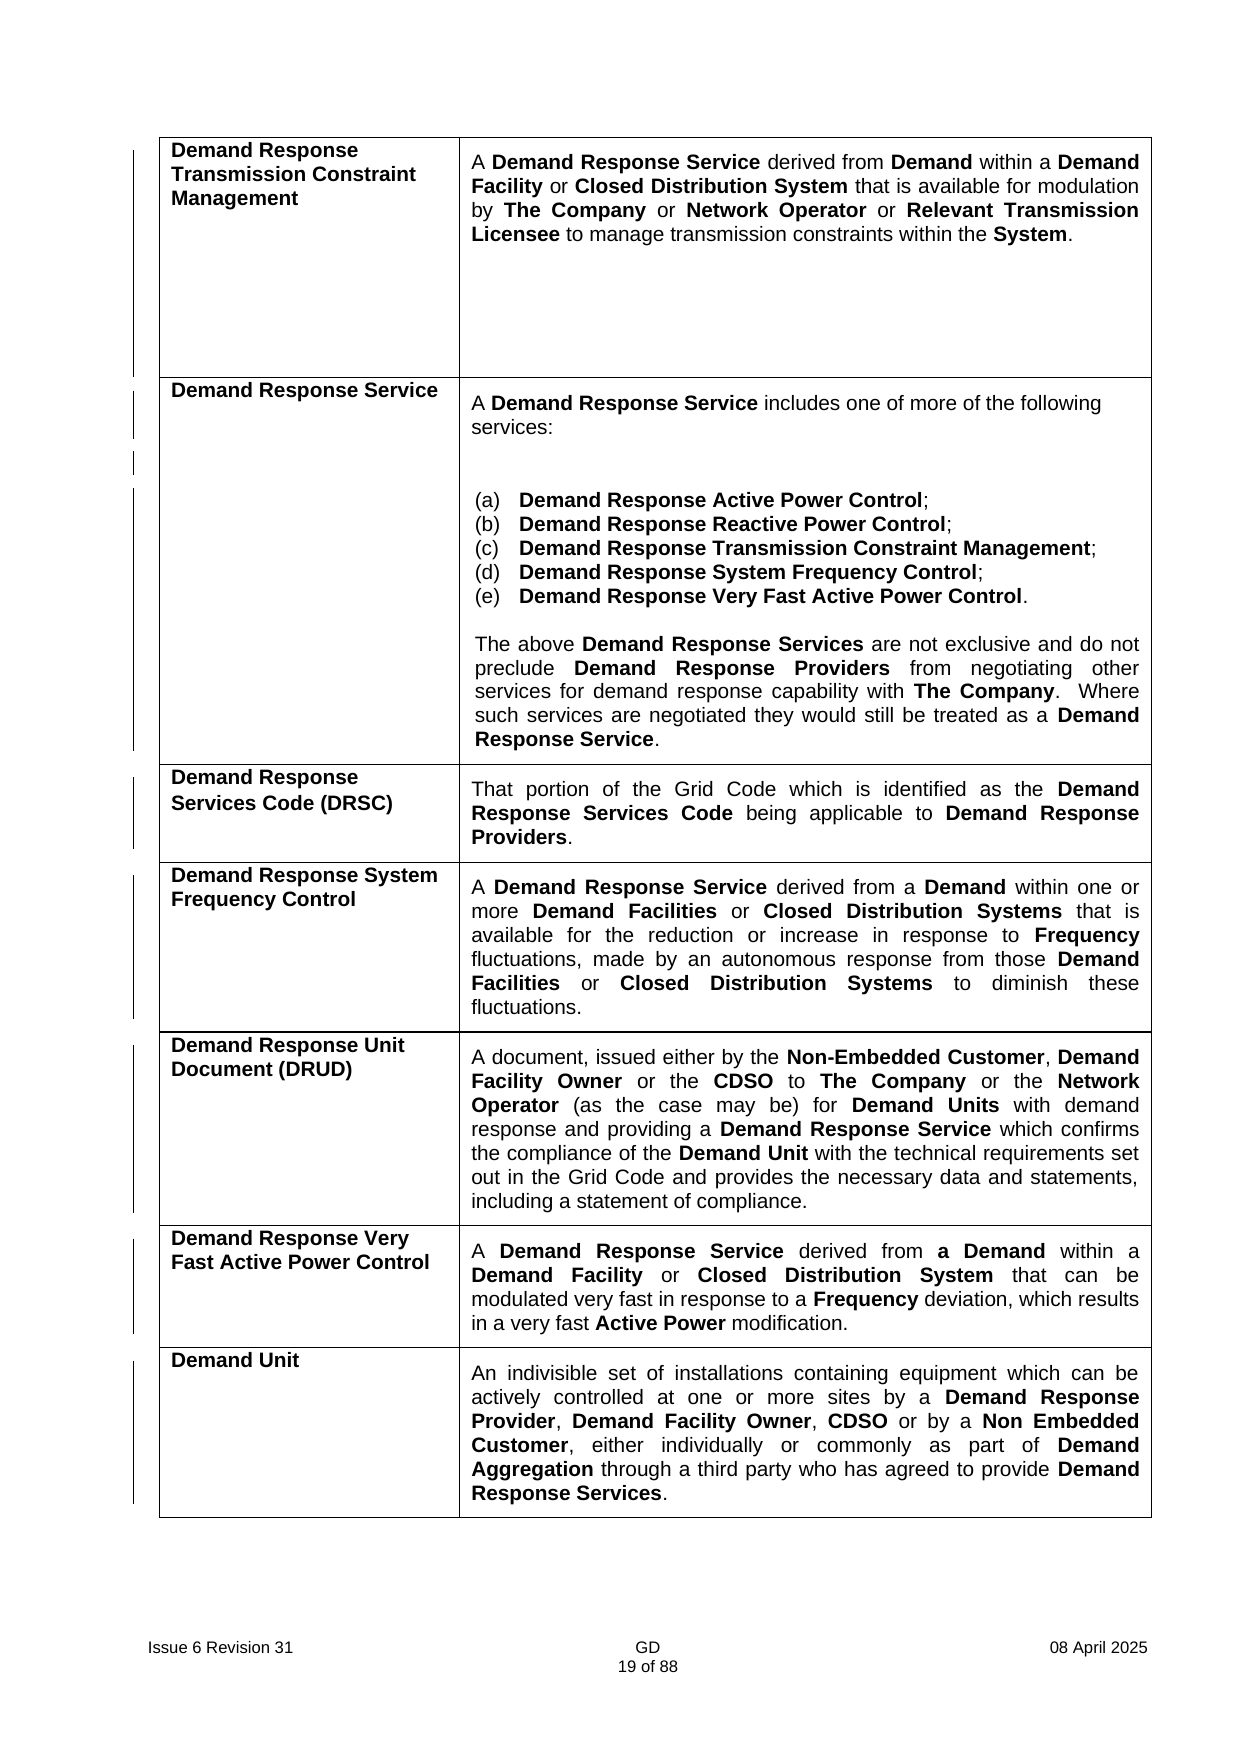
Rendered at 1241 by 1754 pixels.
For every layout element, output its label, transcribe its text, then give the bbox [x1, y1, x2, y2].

table_cell A Demand Response Service derived from a Demand within one or more Demand Facilities or Closed Distribution Systems that is available for the reduction or increase in response to Frequency fluctuations, made by an autonomous response from those Demand Facilities or Closed Distribution Systems to diminish these fluctuations. [460, 863, 1151, 1031]
table_cell A Demand Response Service derived from a Demand within a Demand Facility or Closed Distribution System that can be modulated very fast in response to a Frequency deviation, which results in a very fast Active Power modification. [460, 1226, 1151, 1347]
table_cell Demand Response Very Fast Active Power Control [160, 1226, 459, 1347]
table_cell A document, issued either by the Non-Embedded Customer, Demand Facility Owner or the CDSO to The Company or the Network Operator (as the case may be) for Demand Units with demand response and providing a Demand Response Service which confirms the compliance of the Demand Unit with the technical requirements set out in the Grid Code and provides the necessary data and statements, including a statement of compliance. [460, 1033, 1151, 1225]
table_cell Demand Response Transmission Constraint Management [160, 138, 459, 377]
table_cell Demand Response Services Code (DRSC) [160, 765, 459, 862]
table_cell A Demand Response Service includes one of more of the following services: Demand Response Active Power Control; Demand Response Reactive Power Control; Demand Response Transmission Constraint Management; Demand Response System Frequency Control; Demand Response Very Fast Active Power Control. The above Demand Response Services are not exclusive and do not preclude Demand Response Providers from negotiating other services for demand response capability with The Company. Where such services are negotiated they would still be treated as a Demand Response Service. [460, 378, 1151, 764]
table_cell A Demand Response Service derived from Demand within a Demand Facility or Closed Distribution System that is available for modulation by The Company or Network Operator or Relevant Transmission Licensee to manage transmission constraints within the System. [460, 138, 1151, 377]
table_cell Demand Response Service [160, 378, 459, 764]
table_cell An indivisible set of installations containing equipment which can be actively controlled at one or more sites by a Demand Response Provider, Demand Facility Owner, CDSO or by a Non Embedded Customer, either individually or commonly as part of Demand Aggregation through a third party who has agreed to provide Demand Response Services. [460, 1348, 1151, 1517]
table_cell Demand Response Unit Document (DRUD) [160, 1033, 459, 1225]
table_cell Demand Unit [160, 1348, 459, 1517]
table_cell That portion of the Grid Code which is identified as the Demand Response Services Code being applicable to Demand Response Providers. [460, 765, 1151, 862]
table_cell Demand Response System Frequency Control [160, 863, 459, 1031]
